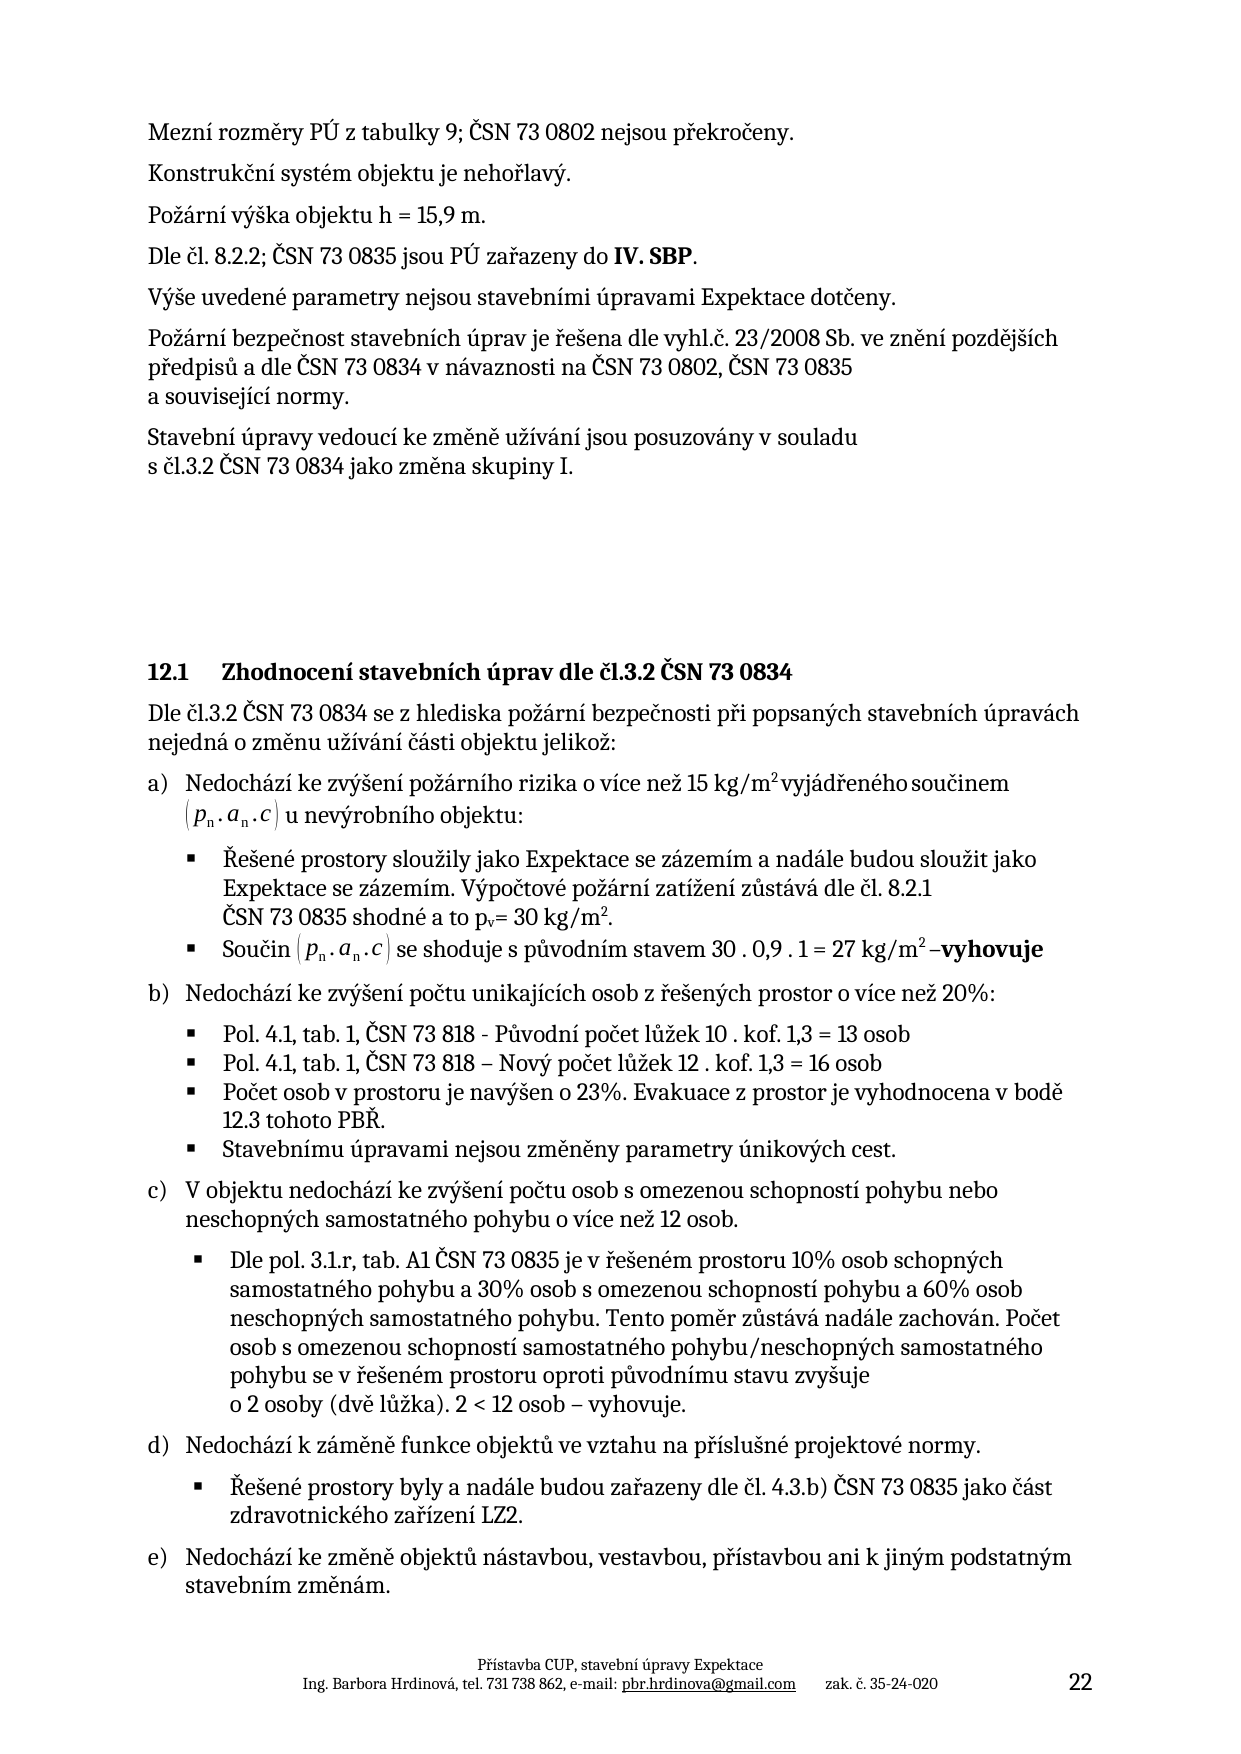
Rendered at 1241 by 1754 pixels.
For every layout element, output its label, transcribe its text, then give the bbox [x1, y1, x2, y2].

list Počet osob v prostoru je navýšen o 23%. Evakuace z prostor je vyhodnocena v bodě 12.3 tohoto PBŘ. [185, 1077, 1092, 1135]
text Dle čl. 8.2.2; ČSN 73 0835 jsou PÚ zařazeny do IV. SBP. [148, 242, 1092, 271]
list Nedochází k záměně funkce objektů ve vztahu na příslušné projektové normy. [148, 1431, 1092, 1460]
subtitle 12.1 Zhodnocení stavebních úprav dle čl.3.2 ČSN 73 0834 [148, 658, 1092, 687]
text Požární výška objektu h = 15,9 m. [148, 201, 1092, 229]
text Mezní rozměry PÚ z tabulky 9; ČSN 73 0802 nejsou překročeny. [148, 118, 1092, 147]
list Řešené prostory sloužily jako Expektace se zázemím a nadále budou sloužit jako Expektace se zázemím. Výpočtové požární zatížení zůstává dle čl. 8.2.1 ČSN 73 0835 shodné a to pv= 30 kg/m2. [185, 845, 1092, 932]
text Dle čl.3.2 ČSN 73 0834 se z hlediska požární bezpečnosti při popsaných stavebních úpravách nejedná o změnu užívání části objektu jelikož: [148, 699, 1092, 757]
list Nedochází ke změně objektů nástavbou, vestavbou, přístavbou ani k jiným podstatným stavebním změnám. [148, 1542, 1092, 1600]
text Výše uvedené parametry nejsou stavebními úpravami Expektace dotčeny. [148, 283, 1092, 312]
list V objektu nedochází ke zvýšení počtu osob s omezenou schopností pohybu nebo neschopných samostatného pohybu o více než 12 osob. [148, 1176, 1092, 1234]
list Stavebnímu úpravami nejsou změněny parametry únikových cest. [185, 1135, 1092, 1164]
text Požární bezpečnost stavebních úprav je řešena dle vyhl.č. 23/2008 Sb. ve znění pozdějších předpisů a dle ČSN 73 0834 v návaznosti na ČSN 73 0802, ČSN 73 0835 a související normy. [148, 324, 1092, 411]
list Součin se shoduje s původním stavem 30 . 0,9 . 1 = 27 kg/m2 –vyhovuje [185, 932, 1092, 966]
list Pol. 4.1, tab. 1, ČSN 73 818 - Původní počet lůžek 10 . kof. 1,3 = 13 osob [185, 1020, 1092, 1049]
text Konstrukční systém objektu je nehořlavý. [148, 159, 1092, 188]
list Nedochází ke zvýšení požárního rizika o více než 15 kg/m2 vyjádřeného součinem u nevýrobního objektu: [148, 769, 1092, 833]
list Dle pol. 3.1.r, tab. A1 ČSN 73 0835 je v řešeném prostoru 10% osob schopných samostatného pohybu a 30% osob s omezenou schopností pohybu a 60% osob neschopných samostatného pohybu. Tento poměr zůstává nadále zachován. Počet osob s omezenou schopností samostatného pohybu/neschopných samostatného pohybu se v řešeném prostoru oproti původnímu stavu zvyšuje o 2 osoby (dvě lůžka). 2 < 12 osob – vyhovuje. [192, 1246, 1092, 1419]
list Nedochází ke zvýšení počtu unikajících osob z řešených prostor o více než 20%: [148, 979, 1092, 1007]
list Pol. 4.1, tab. 1, ČSN 73 818 – Nový počet lůžek 12 . kof. 1,3 = 16 osob [185, 1049, 1092, 1077]
list Řešené prostory byly a nadále budou zařazeny dle čl. 4.3.b) ČSN 73 0835 jako část zdravotnického zařízení LZ2. [192, 1472, 1092, 1530]
text Stavební úpravy vedoucí ke změně užívání jsou posuzovány v souladu s čl.3.2 ČSN 73 0834 jako změna skupiny I. [148, 423, 1092, 481]
